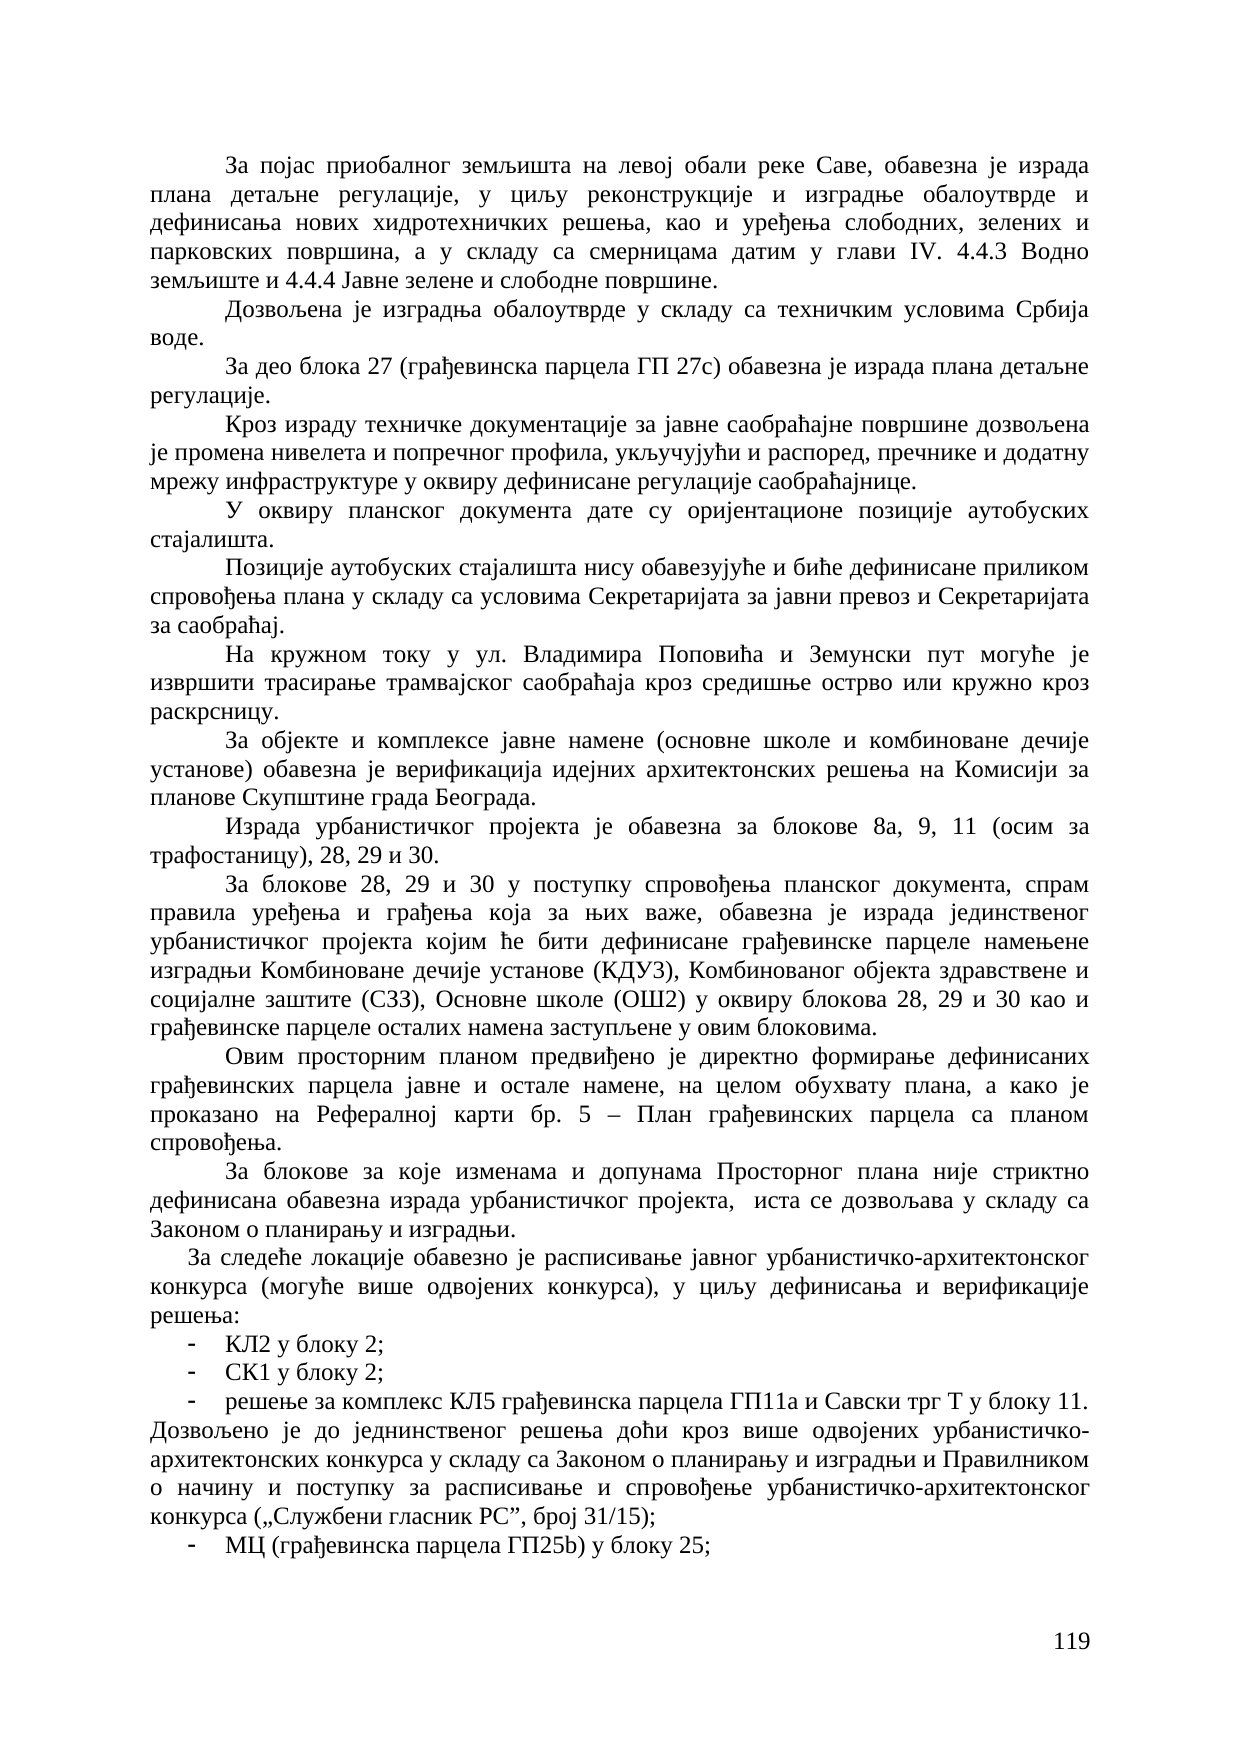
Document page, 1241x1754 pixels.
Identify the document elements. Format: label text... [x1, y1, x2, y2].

text За објекте и комплексе јавне намене (основне школе и комбиноване дечије установе) обавезна је верификација идејних архитектонских решења на Комисији за планове Скупштине града Београда. [150, 725, 1090, 811]
list КЛ2 у блоку 2; [187, 1329, 1090, 1357]
text За део блока 27 (грађевинска парцела ГП 27с) обавезна је израда плана детаљне регулације. [150, 351, 1090, 409]
text За појас приобалног земљишта на левој обали реке Саве, обавезна је израда плана детаљне регулације, у циљу реконструкције и изградње обалоутврде и дефинисања нових хидротехничких решења, као и уређења слободних, зелених и парковских површина, а у складу са смерницама датим у глави IV. 4.4.3 Водно земљиште и 4.4.4 Јавне зелене и слободне површине. [150, 150, 1090, 294]
text Израда урбанистичког пројекта је обавезна за блокове 8а, 9, 11 (осим за трафостаницу), 28, 29 и 30. [150, 811, 1090, 869]
text Позиције аутобуских стајалишта нису обавезујуће и биће дефинисане приликом спровођења плана у складу са условима Секретаријата за јавни превоз и Секретаријата за саобраћај. [150, 552, 1090, 639]
text На кружном току у ул. Владимира Поповића и Земунски пут могуће је извршити трасирање трамвајског саобраћаја кроз средишње острво или кружно кроз раскрсницу. [150, 639, 1090, 725]
text Овим просторним планом предвиђено је директно формирање дефинисаних грађевинских парцела јавне и остале намене, на целом обухвату плана, а како је проказано на Рефералној карти бр. 5 – План грађевинских парцела са планом спровођења. [150, 1041, 1090, 1156]
text За следеће локације обавезно је расписивање јавног урбанистичко-архитектонског конкурса (могуће више одвојених конкурсa), у циљу дефинисања и верификације решења: [150, 1242, 1090, 1329]
text У оквиру планског документа дате су оријентационе позиције аутобуских стајалишта. [150, 495, 1090, 552]
list МЦ (грађевинска парцела ГП25b) у блоку 25; [187, 1530, 1090, 1559]
text За блокове за које изменама и допунама Просторног плана није стриктно дефинисана обавезна израда урбанистичког пројекта, иста се дозвољава у складу са Законом о планирању и изградњи. [150, 1156, 1090, 1242]
list СК1 у блоку 2; [187, 1357, 1090, 1386]
list решење за комплекс КЛ5 грађевинска парцела ГП11a и Савски трг Т у блоку 11. Дозвољено је до једнинственог решења доћи кроз више одвојених урбанистичко-архитектонских конкурса у складу са Законом о планирању и изградњи и Правилником о начину и поступку за расписивање и спровођење урбанистичко-архитектонског конкурса („Службени гласник РС”, број 31/15); [150, 1386, 1090, 1530]
text Кроз израду техничке документације за јавне саобраћајне површине дозвољена је промена нивелета и попречног профила, укључујући и распоред, пречнике и додатну мрежу инфраструктуре у оквиру дефинисане регулације саобраћајнице. [150, 409, 1090, 495]
text Дозвољена је изградња обалоутврде у складу са техничким условима Србија воде. [150, 294, 1090, 351]
text За блокове 28, 29 и 30 у поступку спровођења планског документа, спрам правила уређења и грађења која за њих важе, обавезна је израда јединственог урбанистичког пројекта којим ће бити дефинисане грађевинске парцеле намењене изградњи Комбиноване дечије установе (КДУ3), Комбинованог објекта здравствене и социјалне заштите (СЗЗ), Основне школе (ОШ2) у оквиру блокова 28, 29 и 30 као и грађевинске парцеле осталих намена заступљене у овим блоковима. [150, 869, 1090, 1041]
